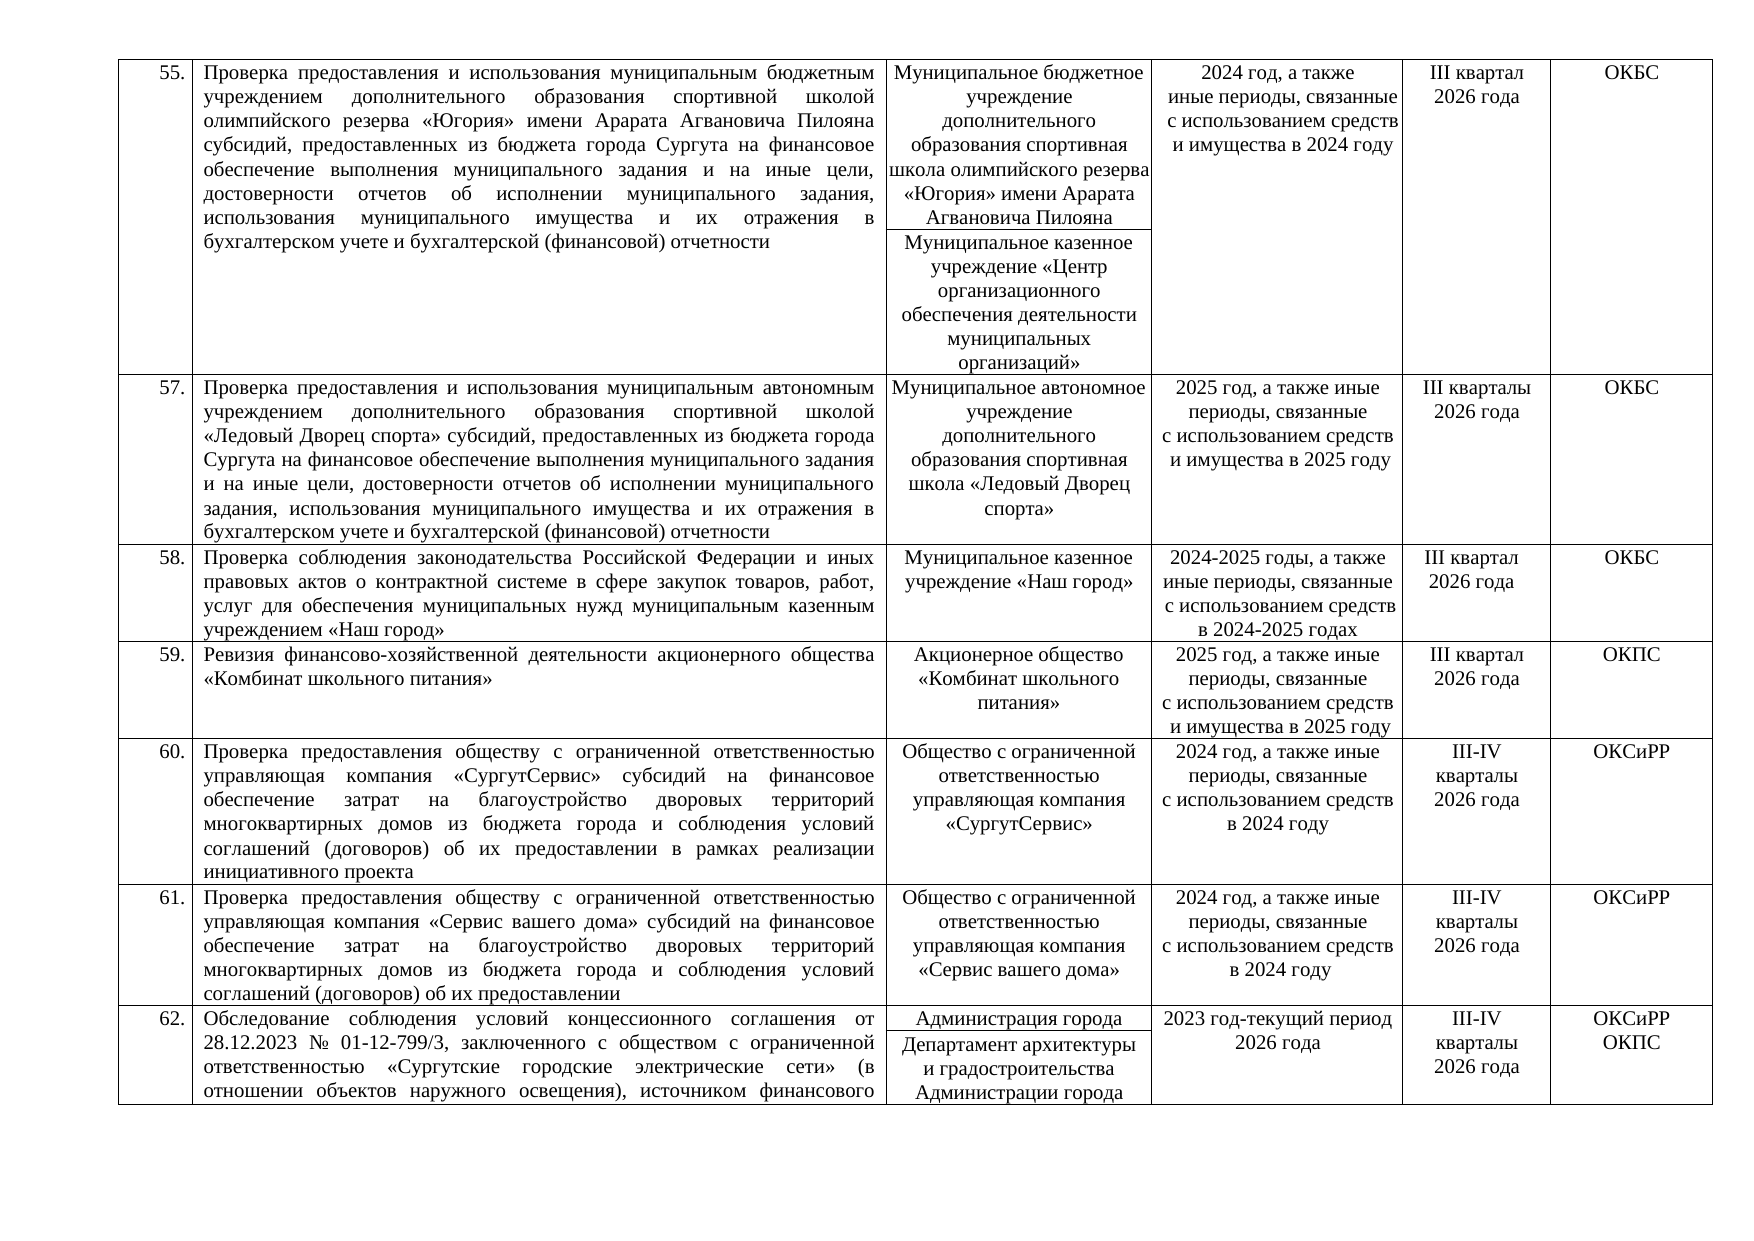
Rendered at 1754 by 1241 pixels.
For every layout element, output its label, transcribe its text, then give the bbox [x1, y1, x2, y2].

table_cell Департамент архитектуры и градостроительства Администрации города [887, 1031, 1151, 1104]
table_cell [119, 739, 192, 883]
table_cell ОКБС [1551, 375, 1712, 543]
table_cell ОКСиРР ОКПС [1551, 1006, 1712, 1104]
table_cell Проверка соблюдения законодательства Российской Федерации и иных правовых актов о контрактной системе в сфере закупок товаров, работ, услуг для обеспечения муниципальных нужд муниципальным казенным учреждением «Наш город» [193, 545, 886, 641]
table_cell Муниципальное казенное учреждение «Наш город» [887, 545, 1151, 641]
table_cell III-IV кварталы 2026 года [1403, 739, 1550, 883]
table_cell Ревизия финансово-хозяйственной деятельности акционерного общества «Комбинат школьного питания» [193, 642, 886, 738]
table_cell 2024 год, а также иные периоды, связанные с использованием средств в 2024 году [1152, 885, 1402, 1005]
table_cell III кварталы 2026 года [1403, 375, 1550, 543]
table_cell 2025 год, а также иные периоды, связанные с использованием средств и имущества в 2025 году [1152, 375, 1402, 543]
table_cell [1403, 60, 1550, 374]
table_cell III квартал 2026 года [1403, 545, 1550, 641]
table_cell Общество с ограниченной ответственностью управляющая компания «СургутСервис» [887, 739, 1151, 883]
table_cell Проверка предоставления обществу с ограниченной ответственностью управляющая компания «Сервис вашего дома» субсидий на финансовое обеспечение затрат на благоустройство дворовых территорий многоквартирных домов из бюджета города и соблюдения условий соглашений (договоров) об их предоставлении [193, 885, 886, 1005]
table_cell ОКСиРР [1551, 739, 1712, 883]
table_cell [119, 60, 192, 374]
table_cell 2024-2025 годы, а также иные периоды, связанные с использованием средств в 2024-2025 годах [1152, 545, 1402, 641]
table_cell [119, 375, 192, 543]
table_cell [887, 230, 1151, 374]
table_cell III-IV кварталы 2026 года [1403, 1006, 1550, 1104]
table_cell Администрация города [887, 1006, 1151, 1030]
table_cell Муниципальное бюджетное учреждение дополнительного образования спортивная школа олимпийского резерва «Югория» имени Арарата Агвановича Пилояна [887, 60, 1151, 229]
table_cell 2024 год, а также иные периоды, связанные с использованием средств в 2024 году [1152, 739, 1402, 883]
table_cell Общество с ограниченной ответственностью управляющая компания «Сервис вашего дома» [887, 885, 1151, 1005]
table_cell Муниципальное автономное учреждение дополнительного образования спортивная школа «Ледовый Дворец спорта» [887, 375, 1151, 543]
table_cell [119, 545, 192, 641]
table_cell Обследование соблюдения условий концессионного соглашения от 28.12.2023 № 01-12-799/3, заключенного с обществом с ограниченной ответственностью «Сургутские городские электрические сети» (в отношении объектов наружного освещения), источником финансового обеспечения которого являются бюджетные средства [193, 1006, 886, 1104]
table_cell III-IV кварталы 2026 года [1403, 885, 1550, 1005]
table_cell III квартал 2026 года [1403, 642, 1550, 738]
table_cell 2025 год, а также иные периоды, связанные с использованием средств и имущества в 2025 году [1152, 642, 1402, 738]
table_cell ОКСиРР [1551, 885, 1712, 1005]
table_cell [119, 1006, 192, 1104]
table_cell [119, 885, 192, 1005]
table_cell Проверка предоставления обществу с ограниченной ответственностью управляющая компания «СургутСервис» субсидий на финансовое обеспечение затрат на благоустройство дворовых территорий многоквартирных домов из бюджета города и соблюдения условий соглашений (договоров) об их предоставлении в рамках реализации инициативного проекта [193, 739, 886, 883]
table_cell ОКБС [1551, 60, 1712, 374]
table_cell ОКБС [1551, 545, 1712, 641]
table_cell Проверка предоставления и использования муниципальным бюджетным учреждением дополнительного образования спортивной школой олимпийского резерва «Югория» имени Арарата Агвановича Пилояна субсидий, предоставленных из бюджета города Сургута на финансовое обеспечение выполнения муниципального задания и на иные цели, достоверности отчетов об исполнении муниципального задания, использования муниципального имущества и их отражения в бухгалтерском учете и бухгалтерской (финансовой) отчетности [193, 60, 886, 374]
table_cell Акционерное общество «Комбинат школьного питания» [887, 642, 1151, 738]
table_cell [1152, 60, 1402, 374]
table_cell Проверка предоставления и использования муниципальным автономным учреждением дополнительного образования спортивной школой «Ледовый Дворец спорта» субсидий, предоставленных из бюджета города Сургута на финансовое обеспечение выполнения муниципального задания и на иные цели, достоверности отчетов об исполнении муниципального задания, использования муниципального имущества и их отражения в бухгалтерском учете и бухгалтерской (финансовой) отчетности [193, 375, 886, 543]
table_cell ОКПС [1551, 642, 1712, 738]
table_cell [119, 642, 192, 738]
table_cell 2023 год-текущий период 2026 года [1152, 1006, 1402, 1104]
